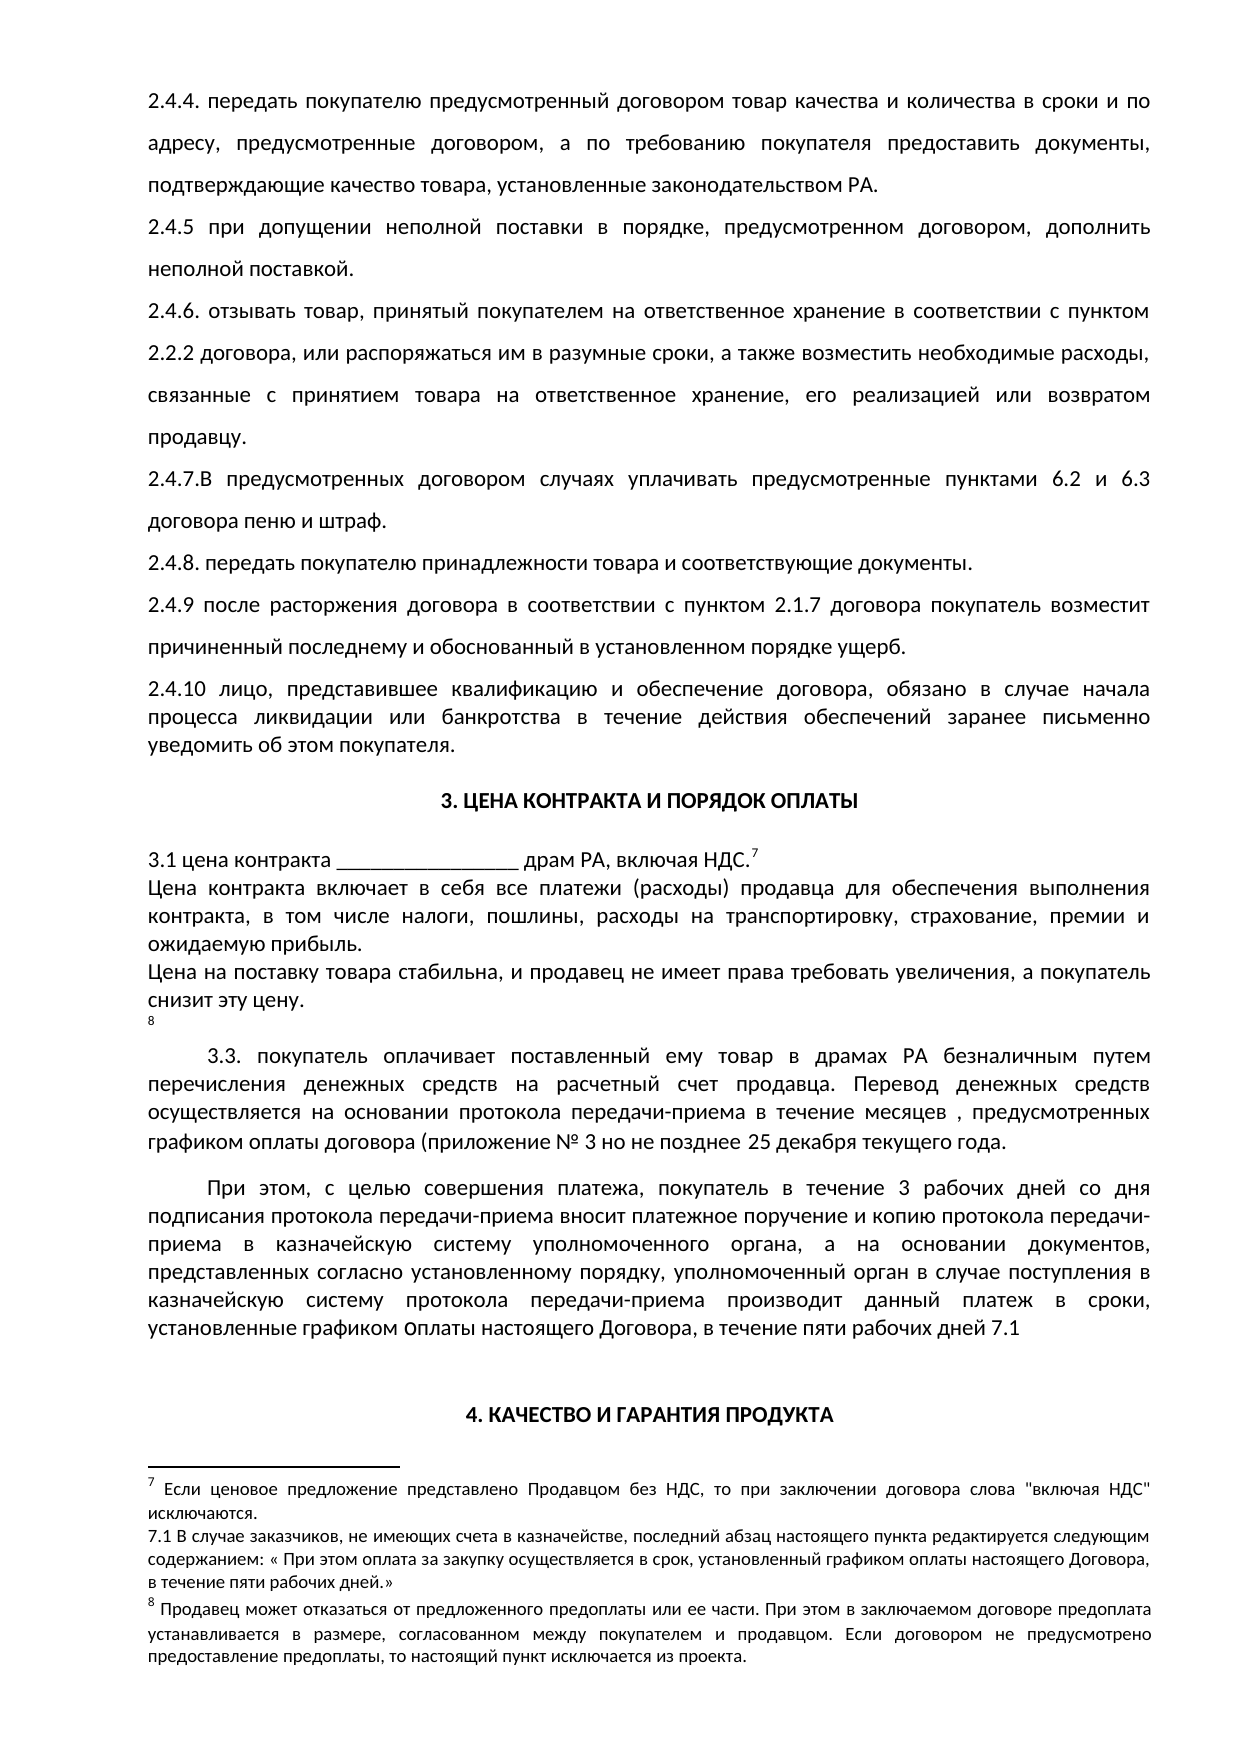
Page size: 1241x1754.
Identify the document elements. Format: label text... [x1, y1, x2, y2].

text 2.4.4. передать покупателю предусмотренный договором товар качества и количества в сроки и по адресу, предусмотренные договором, а по требованию покупателя предоставить документы, подтверждающие качество товара, установленные законодательством РА. [148, 86, 1152, 198]
text 2.4.10 лицо, представившее квалификацию и обеспечение договора, обязано в случае начала процесса ликвидации или банкротства в течение действия обеспечений заранее письменно уведомить об этом покупателя. [148, 674, 1152, 758]
text При этом, с целью совершения платежа, покупатель в течение 3 рабочих дней со дня подписания протокола передачи-приема вносит платежное поручение и копию протокола передачи-приема в казначейскую систему уполномоченного органа, а на основании документов, представленных согласно установленному порядку, уполномоченный орган в случае поступления в казначейскую систему протокола передачи-приема производит данный платеж в сроки, установленные графиком օплаты настоящего Договора, в течение пяти рабочих дней 7.1 [148, 1173, 1152, 1341]
text 2.4.9 после расторжения договора в соответствии с пунктом 2.1.7 договора покупатель возместит причиненный последнему и обоснованный в установленном порядке ущерб. [148, 590, 1152, 660]
text Цена на поставку товара стабильна, и продавец не имеет права требовать увеличения, а покупатель снизит эту цену. [148, 957, 1152, 1013]
text 3.1 цена контракта ________________ драм РА, включая НДС. [148, 845, 1152, 873]
text 2.4.8. передать покупателю принадлежности товара и соответствующие документы. [148, 548, 1152, 576]
text 3.3. покупатель оплачивает поставленный ему товар в драмах РА безналичным путем перечисления денежных средств на расчетный счет продавца. Перевод денежных средств осуществляется на основании протокола передачи-приема в течение месяцев , предусмотренных графиком оплаты договора (приложение № 3 но не позднее 25 декабря текущего года. [148, 1041, 1152, 1156]
text 2.4.5 при допущении неполной поставки в порядке, предусмотренном договором, дополнить неполной поставкой. [148, 212, 1152, 282]
text 2.4.7.В предусмотренных договором случаях уплачивать предусмотренные пунктами 6.2 и 6.3 договора пеню и штраф. [148, 464, 1152, 534]
text 2.4.6. отзывать товар, принятый покупателем на ответственное хранение в соответствии с пунктом 2.2.2 договора, или распоряжаться им в разумные сроки, а также возместить необходимые расходы, связанные с принятием товара на ответственное хранение, его реализацией или возвратом продавцу. [148, 296, 1152, 450]
text 4. КАЧЕСТВО И ГАРАНТИЯ ПРОДУКТА [148, 1400, 1152, 1428]
text 3. ЦЕНА КОНТРАКТА И ПОРЯДОК ОПЛАТЫ [148, 786, 1152, 814]
text Цена контракта включает в себя все платежи (расходы) продавца для обеспечения выполнения контракта, в том числе налоги, пошлины, расходы на транспортировку, страхование, премии и ожидаемую прибыль. [148, 873, 1152, 957]
